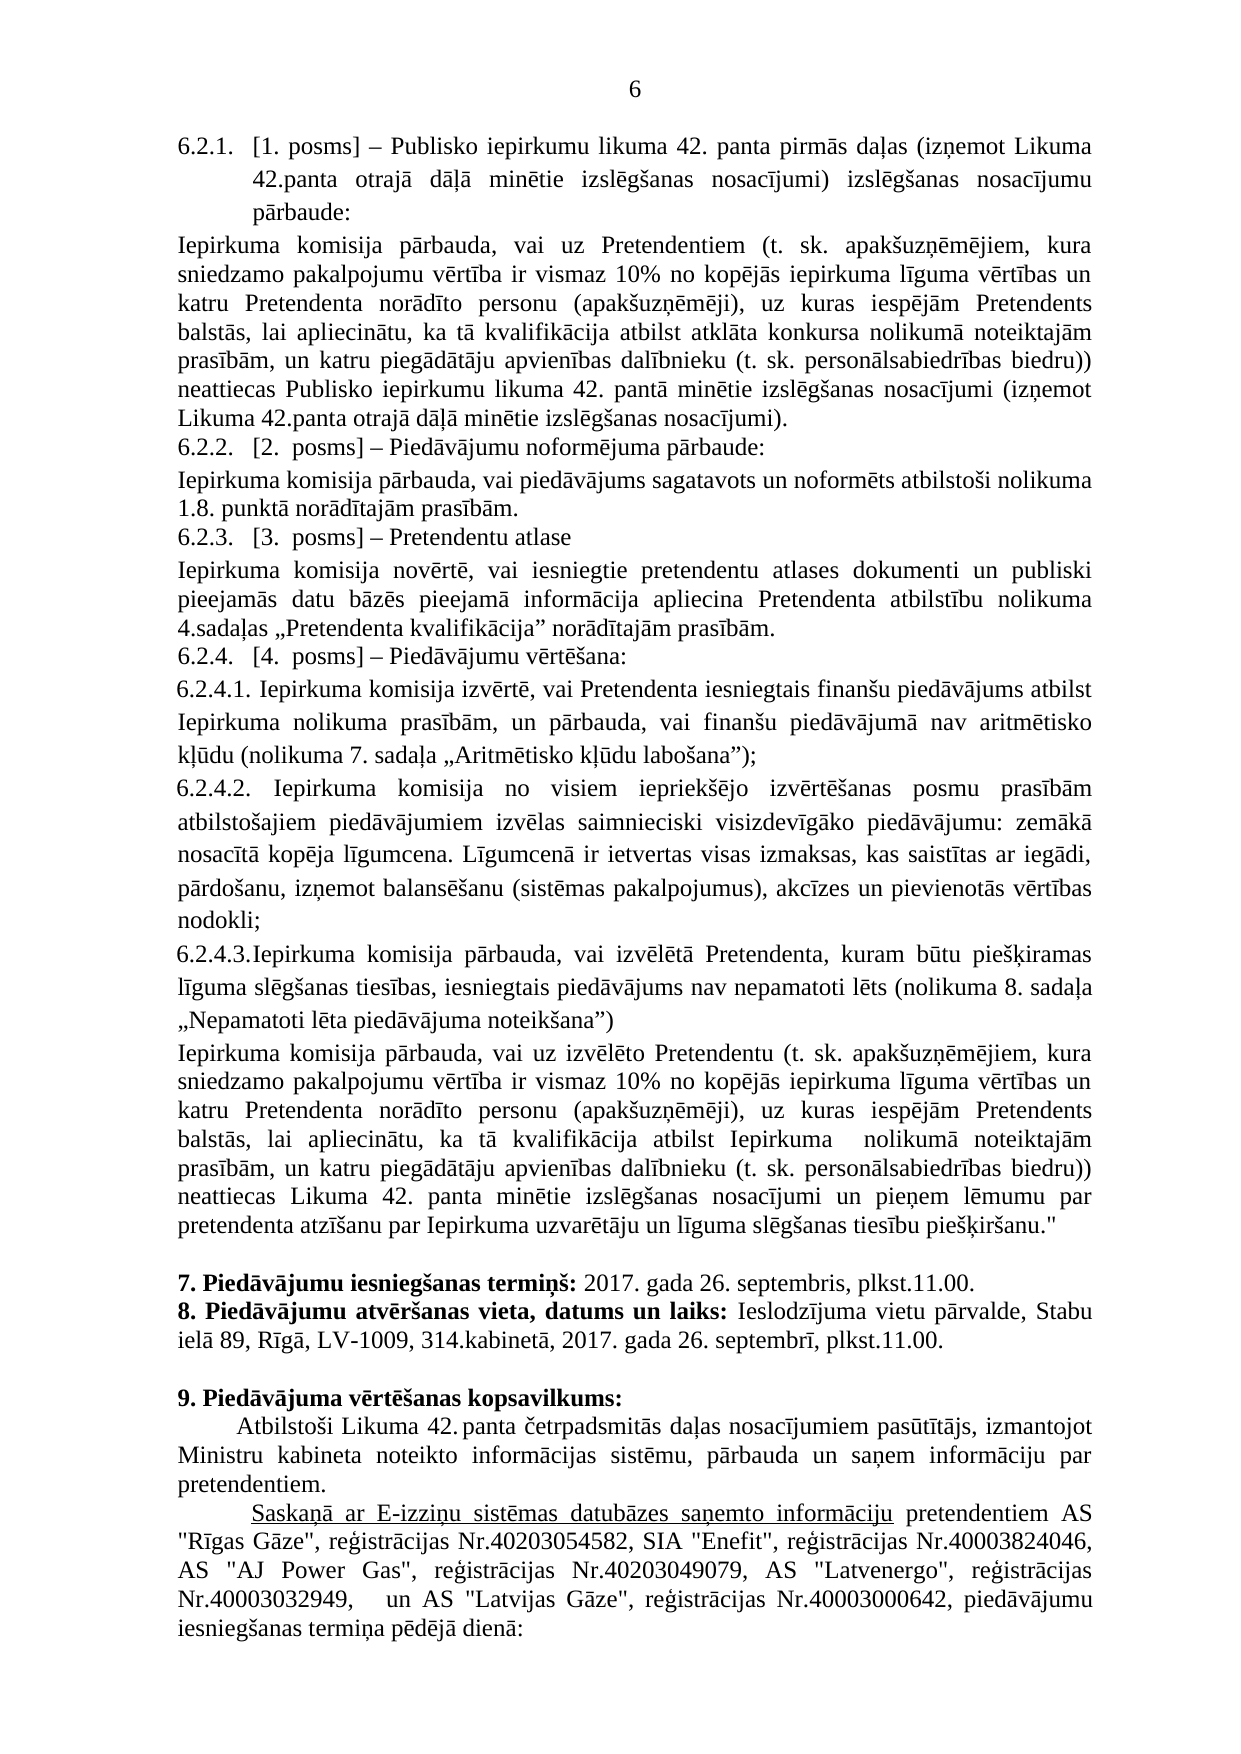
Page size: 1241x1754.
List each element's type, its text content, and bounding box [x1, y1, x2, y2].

list Iepirkuma komisija no visiem iepriekšējo izvērtēšanas posmu prasībām atbilstošajiem piedāvājumiem izvēlas saimnieciski visizdevīgāko piedāvājumu: zemākā nosacītā kopēja līgumcena. Līgumcenā ir ietvertas visas izmaksas, kas saistītas ar iegādi, pārdošanu, izņemot balansēšanu (sistēmas pakalpojumus), akcīzes un pievienotās vērtības nodokli; [176, 773, 1093, 934]
text Iepirkuma komisija pārbauda, vai piedāvājums sagatavots un noformēts atbilstoši nolikuma 1.8. punktā norādītajām prasībām. [177, 465, 1093, 522]
text 8. Piedāvājumu atvēršanas vieta, datums un laiks: Ieslodzījuma vietu pārvalde, Stabu ielā 89, Rīgā, LV-1009, 314.kabinetā, 2017. gada 26. septembrī, plkst.11.00. [177, 1296, 1093, 1354]
text Atbilstoši Likuma 42. panta četrpadsmitās daļas nosacījumiem pasūtītājs, izmantojot Ministru kabineta noteikto informācijas sistēmu, pārbauda un saņem informāciju par pretendentiem. [177, 1411, 1093, 1498]
text 9. Piedāvājuma vērtēšanas kopsavilkums: [177, 1383, 1172, 1411]
text 7. Piedāvājumu iesniegšanas termiņš: 2017. gada 26. septembris, plkst.11.00. [177, 1268, 1172, 1296]
list [1. posms] – Publisko iepirkumu likuma 42. panta pirmās daļas (izņemot Likuma 42.panta otrajā dāļā minētie izslēgšanas nosacījumi) izslēgšanas nosacījumu pārbaude: [177, 131, 1093, 226]
text Saskaņā ar E-izziņu sistēmas datubāzes saņemto informāciju pretendentiem AS "Rīgas Gāze", reģistrācijas Nr.40203054582, SIA "Enefit", reģistrācijas Nr.40003824046, AS "AJ Power Gas", reģistrācijas Nr.40203049079, AS "Latvenergo", reģistrācijas Nr.40003032949, un AS "Latvijas Gāze", reģistrācijas Nr.40003000642, piedāvājumu iesniegšanas termiņa pēdējā dienā: [177, 1498, 1093, 1641]
list [2. posms] – Piedāvājumu noformējuma pārbaude: [177, 432, 1093, 460]
list [4. posms] – Piedāvājumu vērtēšana: [177, 641, 1093, 670]
text Iepirkuma komisija pārbauda, vai uz Pretendentiem (t. sk. apakšuzņēmējiem, kura sniedzamo pakalpojumu vērtība ir vismaz 10% no kopējās iepirkuma līguma vērtības un katru Pretendenta norādīto personu (apakšuzņēmēji), uz kuras iespējām Pretendents balstās, lai apliecinātu, ka tā kvalifikācija atbilst atklāta konkursa nolikumā noteiktajām prasībām, un katru piegādātāju apvienības dalībnieku (t. sk. personālsabiedrības biedru)) neattiecas Publisko iepirkumu likuma 42. pantā minētie izslēgšanas nosacījumi (izņemot Likuma 42.panta otrajā dāļā minētie izslēgšanas nosacījumi). [177, 230, 1093, 432]
text Iepirkuma komisija pārbauda, vai uz izvēlēto Pretendentu (t. sk. apakšuzņēmējiem, kura sniedzamo pakalpojumu vērtība ir vismaz 10% no kopējās iepirkuma līguma vērtības un katru Pretendenta norādīto personu (apakšuzņēmēji), uz kuras iespējām Pretendents balstās, lai apliecinātu, ka tā kvalifikācija atbilst Iepirkuma nolikumā noteiktajām prasībām, un katru piegādātāju apvienības dalībnieku (t. sk. personālsabiedrības biedru)) neattiecas Likuma 42. panta minētie izslēgšanas nosacījumi un pieņem lēmumu par pretendenta atzīšanu par Iepirkuma uzvarētāju un līguma slēgšanas tiesību piešķiršanu." [177, 1038, 1093, 1239]
list Iepirkuma komisija pārbauda, vai izvēlētā Pretendenta, kuram būtu piešķiramas līguma slēgšanas tiesības, iesniegtais piedāvājums nav nepamatoti lēts (nolikuma 8. sadaļa „Nepamatoti lēta piedāvājuma noteikšana”) [176, 939, 1093, 1033]
text Iepirkuma komisija novērtē, vai iesniegtie pretendentu atlases dokumenti un publiski pieejamās datu bāzēs pieejamā informācija apliecina Pretendenta atbilstību nolikuma 4.sadaļas „Pretendenta kvalifikācija” norādītajām prasībām. [177, 555, 1093, 641]
list Iepirkuma komisija izvērtē, vai Pretendenta iesniegtais finanšu piedāvājums atbilst Iepirkuma nolikuma prasībām, un pārbauda, vai finanšu piedāvājumā nav aritmētisko kļūdu (nolikuma 7. sadaļa „Aritmētisko kļūdu labošana”); [176, 674, 1093, 769]
list [3. posms] – Pretendentu atlase [177, 522, 1093, 551]
